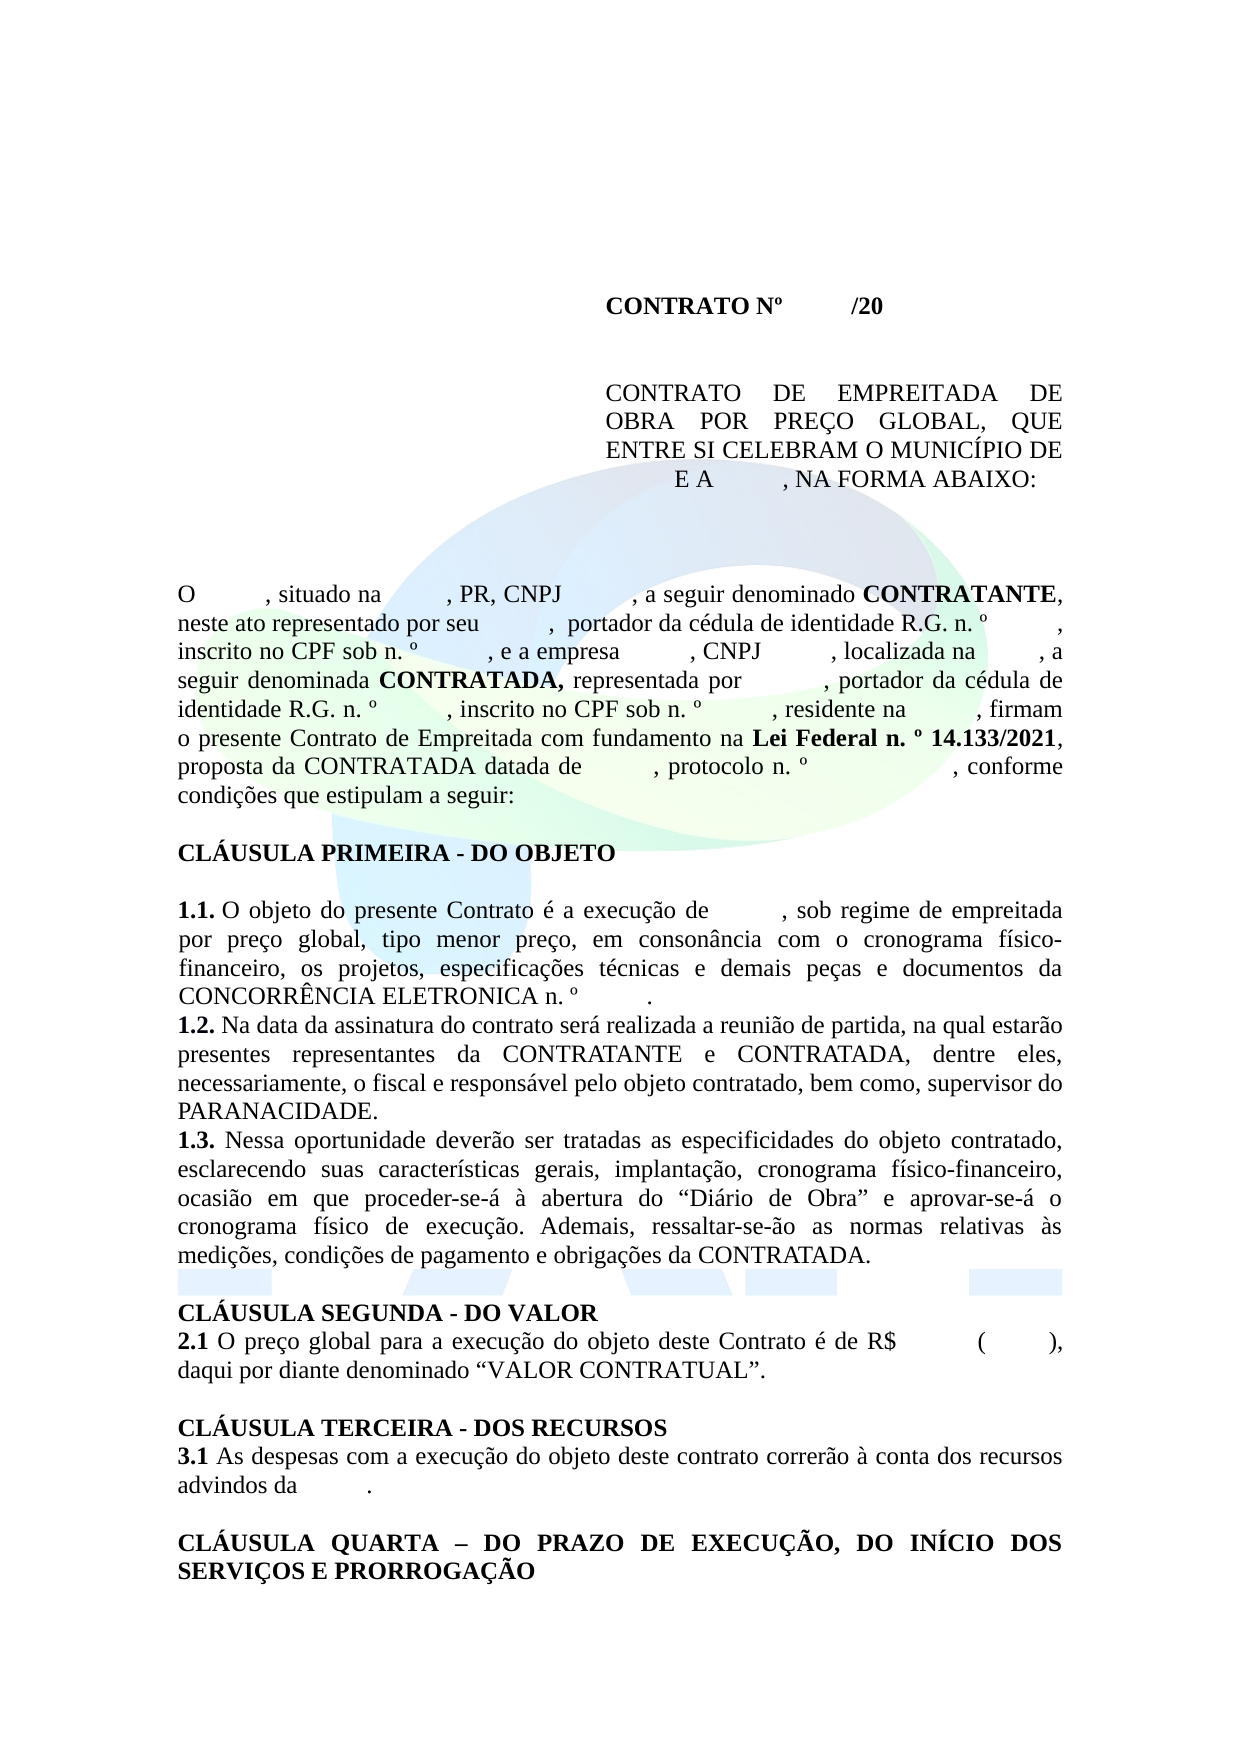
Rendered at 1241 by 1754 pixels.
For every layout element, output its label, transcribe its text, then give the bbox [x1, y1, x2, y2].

text CLÁUSULA TERCEIRA - DOS RECURSOS [177, 1413, 1063, 1441]
list O objeto do presente Contrato é a execução de , sob regime de empreitada por preço global, tipo menor preço, em consonância com o cronograma físico-financeiro, os projetos, especificações técnicas e demais peças e documentos da CONCORRÊNCIA ELETRONICA n. º . [177, 895, 1063, 1010]
text O , situado na , PR, CNPJ , a seguir denominado CONTRATANTE, neste ato representado por seu , portador da cédula de identidade R.G. n. º , inscrito no CPF sob n. º , e a empresa , CNPJ , localizada na , a seguir denominada CONTRATADA, representada por , portador da cédula de identidade R.G. n. º , inscrito no CPF sob n. º , residente na , firmam o presente Contrato de Empreitada com fundamento na Lei Federal n. º 14.133/2021, proposta da CONTRATADA datada de , protocolo n. º , conforme condições que estipulam a seguir: [177, 579, 1063, 809]
text CONTRATO DE EMPREITADA DE OBRA POR PREÇO GLOBAL, QUE ENTRE SI CELEBRAM O MUNICÍPIO DE E A , NA FORMA ABAIXO: [605, 378, 1063, 493]
text CLÁUSULA QUARTA – DO PRAZO DE EXECUÇÃO, DO INÍCIO DOS SERVIÇOS E PRORROGAÇÃO [177, 1528, 1063, 1585]
text CONTRATO Nº /20 [177, 291, 1063, 320]
text CLÁUSULA SEGUNDA - DO VALOR [177, 1298, 1063, 1326]
text 2.1 O preço global para a execução do objeto deste Contrato é de R$ ( ), daqui por diante denominado “VALOR CONTRATUAL”. [177, 1326, 1063, 1384]
text 1.3. Nessa oportunidade deverão ser tratadas as especificidades do objeto contratado, esclarecendo suas características gerais, implantação, cronograma físico-financeiro, ocasião em que proceder-se-á à abertura do “Diário de Obra” e aprovar-se-á o cronograma físico de execução. Ademais, ressaltar-se-ão as normas relativas às medições, condições de pagamento e obrigações da CONTRATADA. [177, 1125, 1063, 1269]
text CLÁUSULA PRIMEIRA - DO OBJETO [177, 838, 1063, 866]
text 3.1 As despesas com a execução do objeto deste contrato correrão à conta dos recursos advindos da . [177, 1441, 1063, 1499]
text 1.2. Na data da assinatura do contrato será realizada a reunião de partida, na qual estarão presentes representantes da CONTRATANTE e CONTRATADA, dentre eles, necessariamente, o fiscal e responsável pelo objeto contratado, bem como, supervisor do PARANACIDADE. [177, 1010, 1063, 1125]
